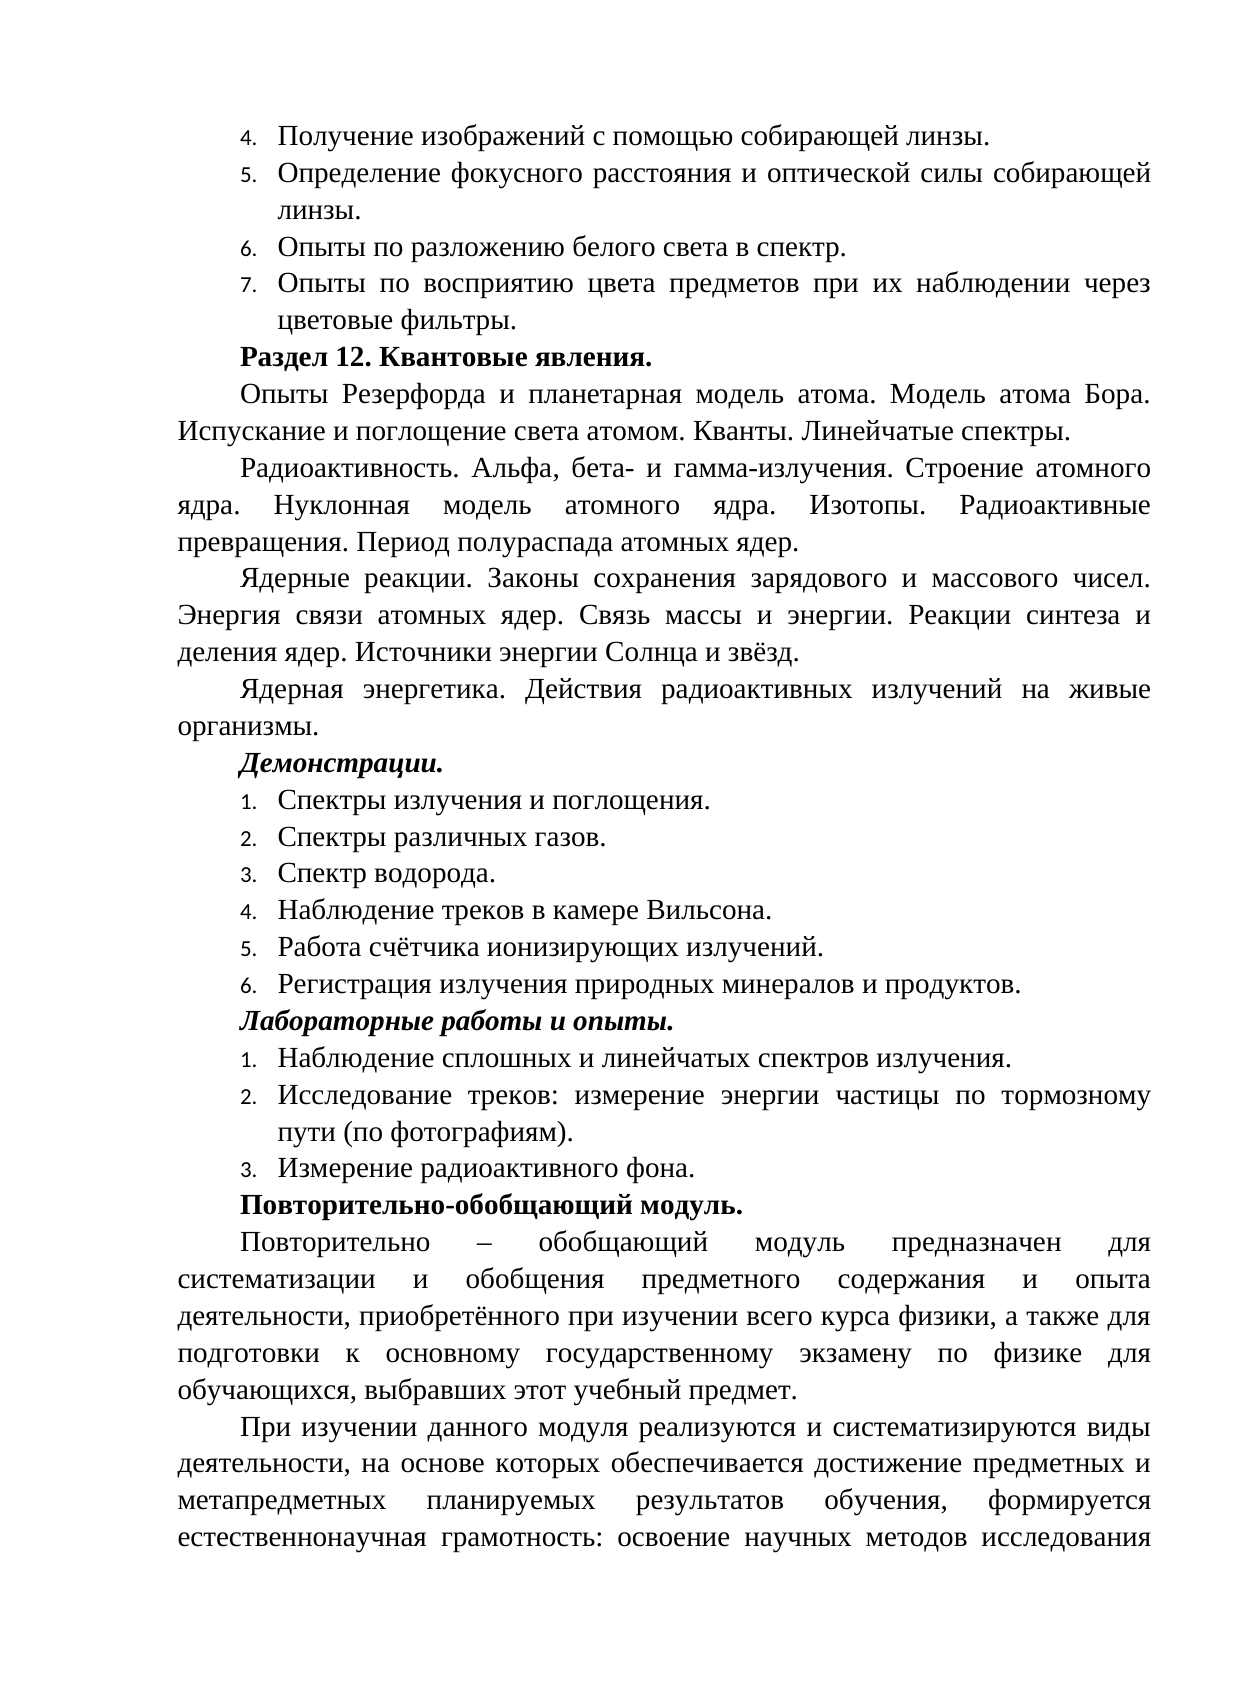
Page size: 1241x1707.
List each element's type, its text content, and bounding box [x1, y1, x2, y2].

text Лабораторные работы и опыты. [177, 1003, 1152, 1037]
list Получение изображений с помощью собирающей линзы. [240, 118, 1152, 152]
list Регистрация излучения природных минералов и продуктов. [240, 966, 1152, 1000]
text Повторительно-обобщающий модуль. [177, 1187, 1152, 1221]
list Наблюдение сплошных и линейчатых спектров излучения. [240, 1040, 1152, 1073]
list Наблюдение треков в камере Вильсона. [240, 892, 1152, 926]
text Ядерные реакции. Законы сохранения зарядового и массового чисел. Энергия связи атомных ядер. Связь массы и энергии. Реакции синтеза и деления ядер. Источники энергии Солнца и звёзд. [177, 561, 1152, 668]
list Работа счётчика ионизирующих излучений. [240, 929, 1152, 963]
text Опыты Резерфорда и планетарная модель атома. Модель атома Бора. Испускание и поглощение света атомом. Кванты. Линейчатые спектры. [177, 376, 1152, 447]
text Демонстрации. [177, 745, 1152, 778]
list Опыты по разложению белого света в спектр. [240, 229, 1152, 262]
list Опыты по восприятию цвета предметов при их наблюдении через цветовые фильтры. [240, 266, 1152, 336]
list Спектры излучения и поглощения. [240, 782, 1152, 815]
list Исследование треков: измерение энергии частицы по тормозному пути (по фотографиям). [240, 1077, 1152, 1147]
list Определение фокусного расстояния и оптической силы собирающей линзы. [240, 155, 1152, 225]
text Радиоактивность. Альфа­, бета- и гамма-излучения. Строение атомного ядра. Нуклонная модель атомного ядра. Изотопы. Радиоактивные превращения. Период полураспада атомных ядер. [177, 450, 1152, 557]
text Раздел 12. Квантовые явления. [177, 339, 1152, 373]
list Измерение радиоактивного фона. [240, 1151, 1152, 1184]
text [177, 1409, 1152, 1553]
list Спектры различных газов. [240, 819, 1152, 852]
text Ядерная энергетика. Действия радиоактивных излучений на живые организмы. [177, 671, 1152, 742]
list Спектр водорода. [240, 856, 1152, 889]
text Повторительно – обобщающий модуль предназначен для систематизации и обобщения предметного содержания и опыта деятельности, приобретённого при изучении всего курса физики, а также для подготовки к основному государственному экзамену по физике для обучающихся, выбравших этот учебный предмет. [177, 1224, 1152, 1405]
